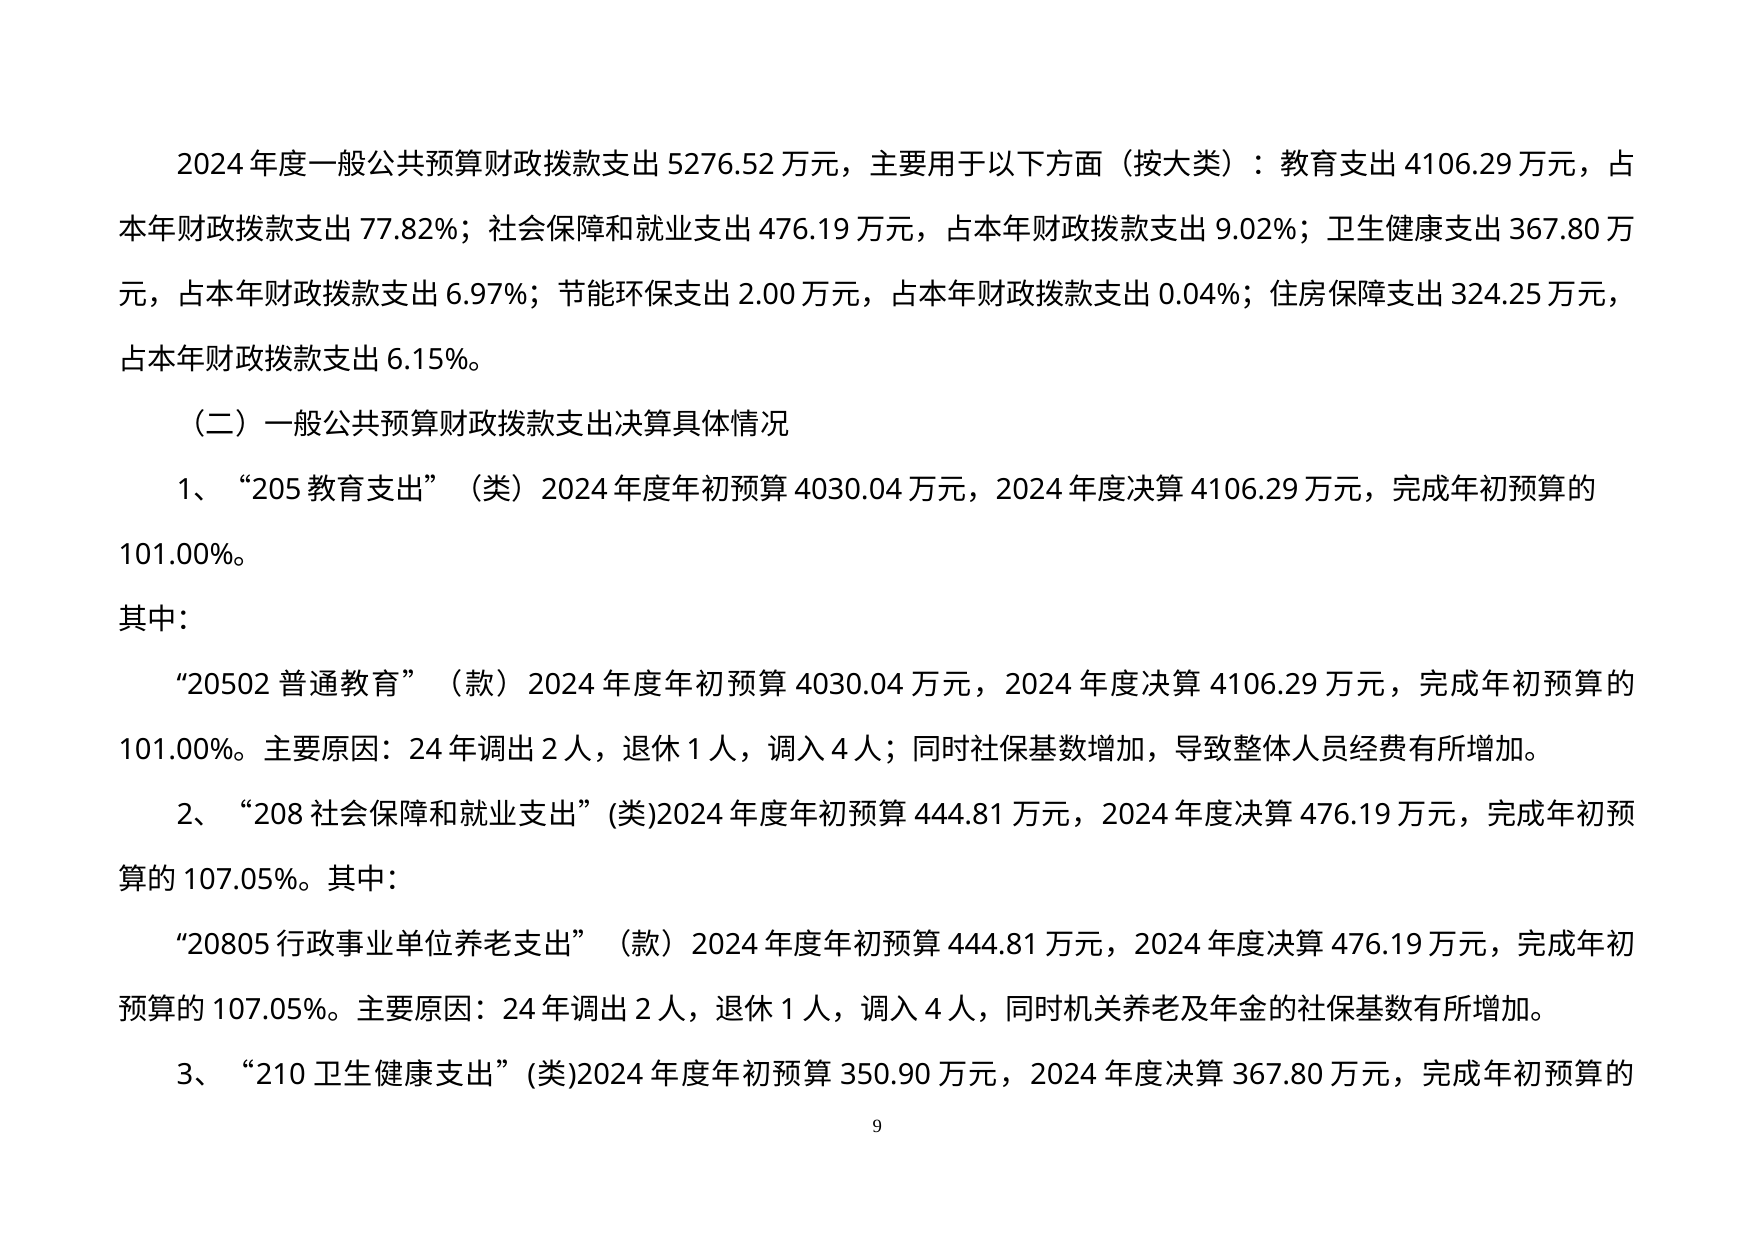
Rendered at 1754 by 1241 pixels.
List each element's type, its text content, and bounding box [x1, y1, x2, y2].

text 1、“205教育支出”（类）2024年度年初预算4030.04万元，2024年度决算4106.29万元，完成年初预算的101.00%。 [118, 454, 1636, 584]
text 其中： [118, 584, 1636, 649]
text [118, 1039, 1636, 1104]
text “20502普通教育”（款）2024年度年初预算4030.04万元，2024年度决算4106.29万元，完成年初预算的101.00%。主要原因：24年调出2人，退休1人，调入4人；同时社保基数增加，导致整体人员经费有所增加。 [118, 649, 1636, 779]
text “20805行政事业单位养老支出”（款）2024年度年初预算444.81万元，2024年度决算476.19万元，完成年初预算的107.05%。主要原因：24年调出2人，退休1人，调入4人，同时机关养老及年金的社保基数有所增加。 [118, 909, 1636, 1039]
text （二）一般公共预算财政拨款支出决算具体情况 [118, 389, 1636, 454]
text 2024年度一般公共预算财政拨款支出5276.52万元，主要用于以下方面（按大类）：教育支出4106.29万元，占本年财政拨款支出77.82%；社会保障和就业支出476.19万元，占本年财政拨款支出9.02%；卫生健康支出367.80万元，占本年财政拨款支出6.97%；节能环保支出2.00万元，占本年财政拨款支出0.04%；住房保障支出324.25万元，占本年财政拨款支出6.15%。 [118, 129, 1636, 389]
text 2、“208社会保障和就业支出”(类)2024年度年初预算444.81万元，2024年度决算476.19万元，完成年初预算的107.05%。其中： [118, 779, 1636, 909]
